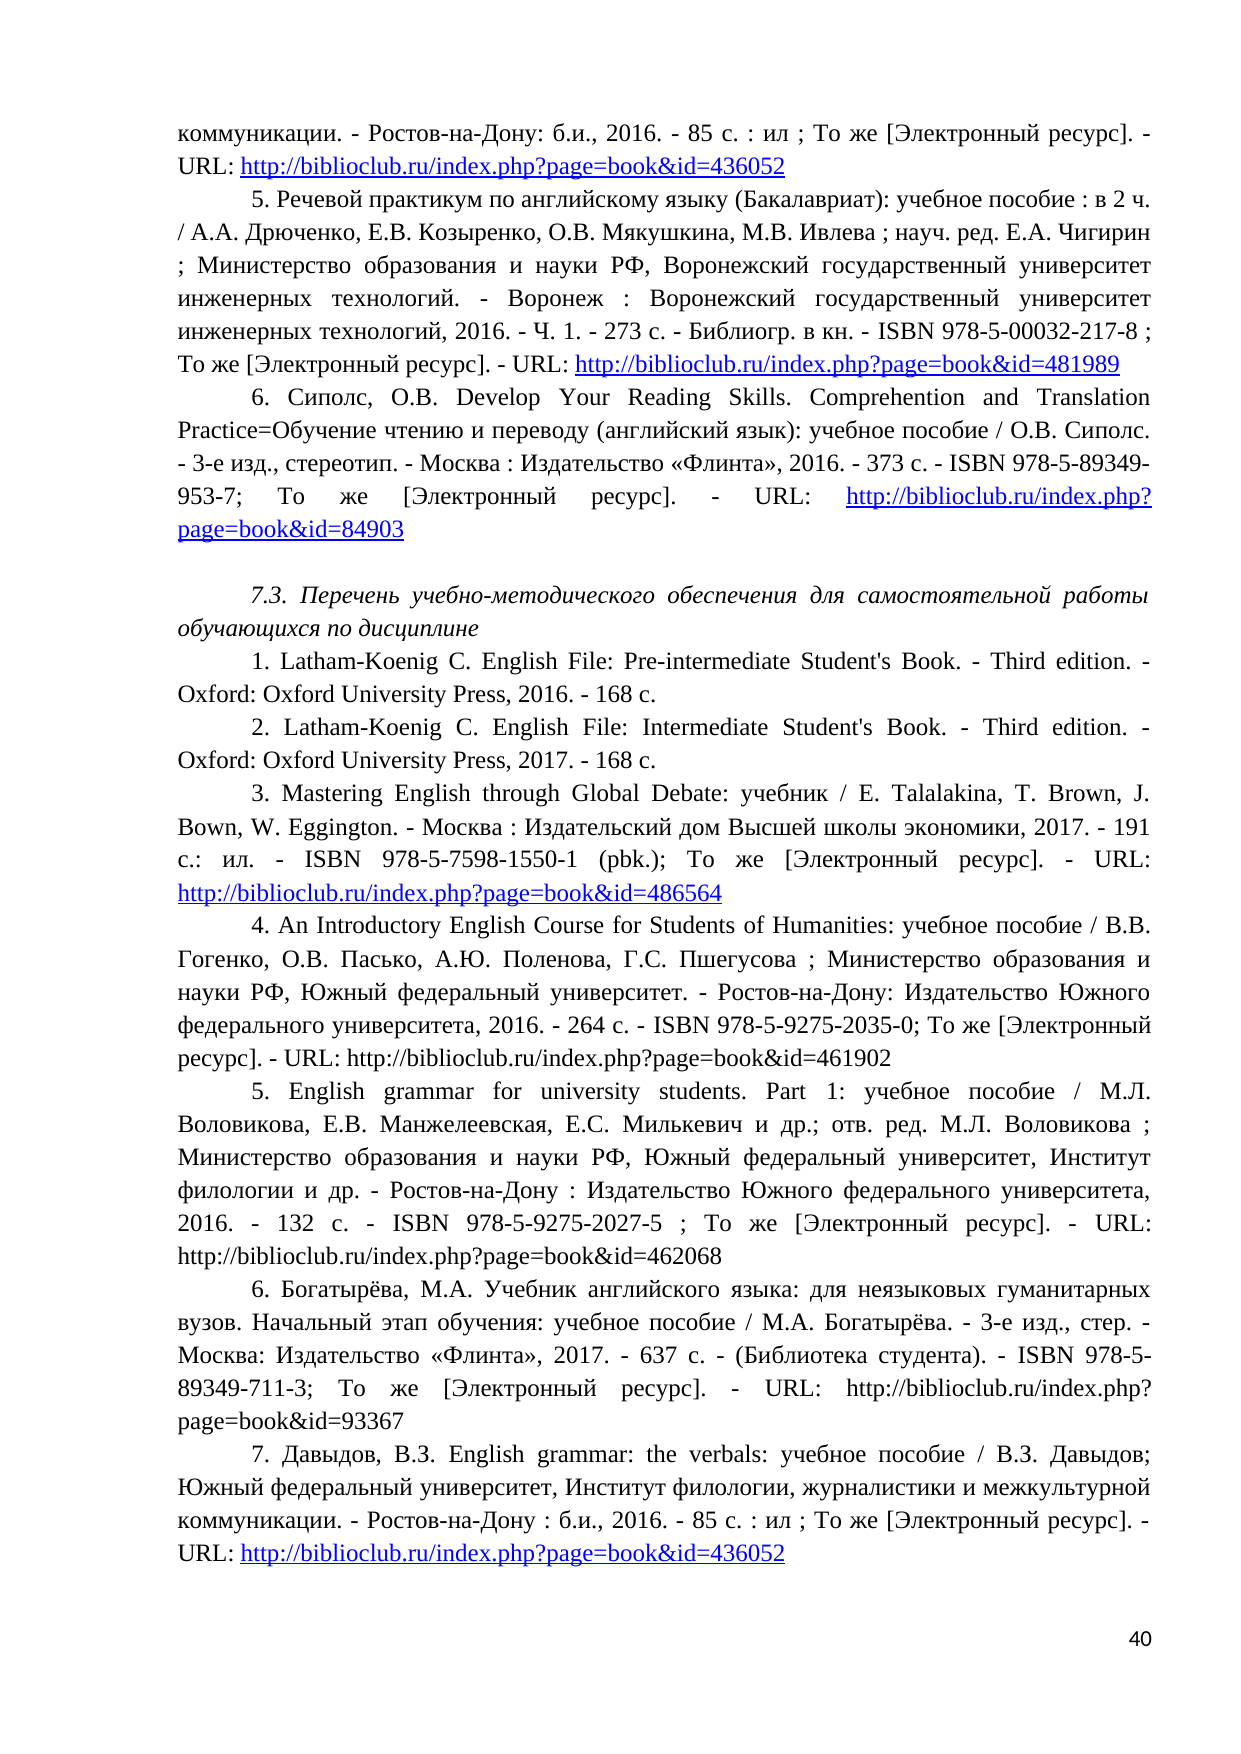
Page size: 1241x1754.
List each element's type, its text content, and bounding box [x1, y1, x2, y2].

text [177, 118, 1152, 180]
text 6. Богатырёва, М.А. Учебник английского языка: для неязыковых гуманитарных вузов. Начальный этап обучения: учебное пособие / М.А. Богатырёва. - 3-е изд., стер. - Москва: Издательство «Флинта», 2017. - 637 с. - (Библиотека студента). - ISBN 978-5-89349-711-3; То же [Электронный ресурс]. - URL: http://biblioclub.ru/index.php?page=book&id=93367 [177, 1274, 1152, 1435]
text 6. Сиполс, О.В. Develop Your Reading Skills. Comprehention and Translation Practice=Обучение чтению и переводу (английский язык): учебное пособие / О.В. Сиполс. - 3-е изд., стереотип. - Москва : Издательство «Флинта», 2016. - 373 с. - ISBN 978-5-89349-953-7; То же [Электронный ресурс]. - URL: http://biblioclub.ru/index.php?page=book&id=84903 [177, 382, 1152, 543]
text 5. Речевой практикум по английскому языку (Бакалавриат): учебное пособие : в 2 ч. / А.А. Дрюченко, Е.В. Козыренко, О.В. Мякушкина, М.В. Ивлева ; науч. ред. Е.А. Чигирин ; Министерство образования и науки РФ, Воронежский государственный университет инженерных технологий. - Воронеж : Воронежский государственный университет инженерных технологий, 2016. - Ч. 1. - 273 с. - Библиогр. в кн. - ISBN 978-5-00032-217-8 ; То же [Электронный ресурс]. - URL: http://biblioclub.ru/index.php?page=book&id=481989 [177, 184, 1152, 378]
text 3. Mastering English through Global Debate: учебник / E. Talalakina, T. Brown, J. Bown, W. Eggington. - Москва : Издательский дом Высшей школы экономики, 2017. - 191 с.: ил. - ISBN 978-5-7598-1550-1 (pbk.); То же [Электронный ресурс]. - URL: http://biblioclub.ru/index.php?page=book&id=486564 [177, 778, 1152, 906]
text 7.3. Перечень учебно-методического обеспечения для самостоятельной работы обучающихся по дисциплине [177, 580, 1152, 642]
text 2. Latham-Koenig C. English File: Intermediate Student's Book. - Third edition. - Oxford: Oxford University Press, 2017. - 168 с. [177, 712, 1152, 774]
text 5. English grammar for university students. Part 1: учебное пособие / М.Л. Воловикова, Е.В. Манжелеевская, Е.С. Милькевич и др.; отв. ред. М.Л. Воловикова ; Министерство образования и науки РФ, Южный федеральный университет, Институт филологии и др. - Ростов-на-Дону : Издательство Южного федерального университета, 2016. - 132 с. - ISBN 978-5-9275-2027-5 ; То же [Электронный ресурс]. - URL: http://biblioclub.ru/index.php?page=book&id=462068 [177, 1076, 1152, 1269]
text 1. Latham-Koenig C. English File: Pre-intermediate Student's Book. - Third edition. - Oxford: Oxford University Press, 2016. - 168 с. [177, 646, 1152, 708]
text 7. Давыдов, В.З. English grammar: the verbals: учебное пособие / В.З. Давыдов; Южный федеральный университет, Институт филологии, журналистики и межкультурной коммуникации. - Ростов-на-Дону : б.и., 2016. - 85 с. : ил ; То же [Электронный ресурс]. - URL: http://biblioclub.ru/index.php?page=book&id=436052 [177, 1439, 1152, 1567]
text 4. An Introductory English Course for Students of Humanities: учебное пособие / В.В. Гогенко, О.В. Пасько, А.Ю. Поленова, Г.С. Пшегусова ; Министерство образования и науки РФ, Южный федеральный университет. - Ростов-на-Дону: Издательство Южного федерального университета, 2016. - 264 с. - ISBN 978-5-9275-2035-0; То же [Электронный ресурс]. - URL: http://biblioclub.ru/index.php?page=book&id=461902 [177, 911, 1152, 1071]
